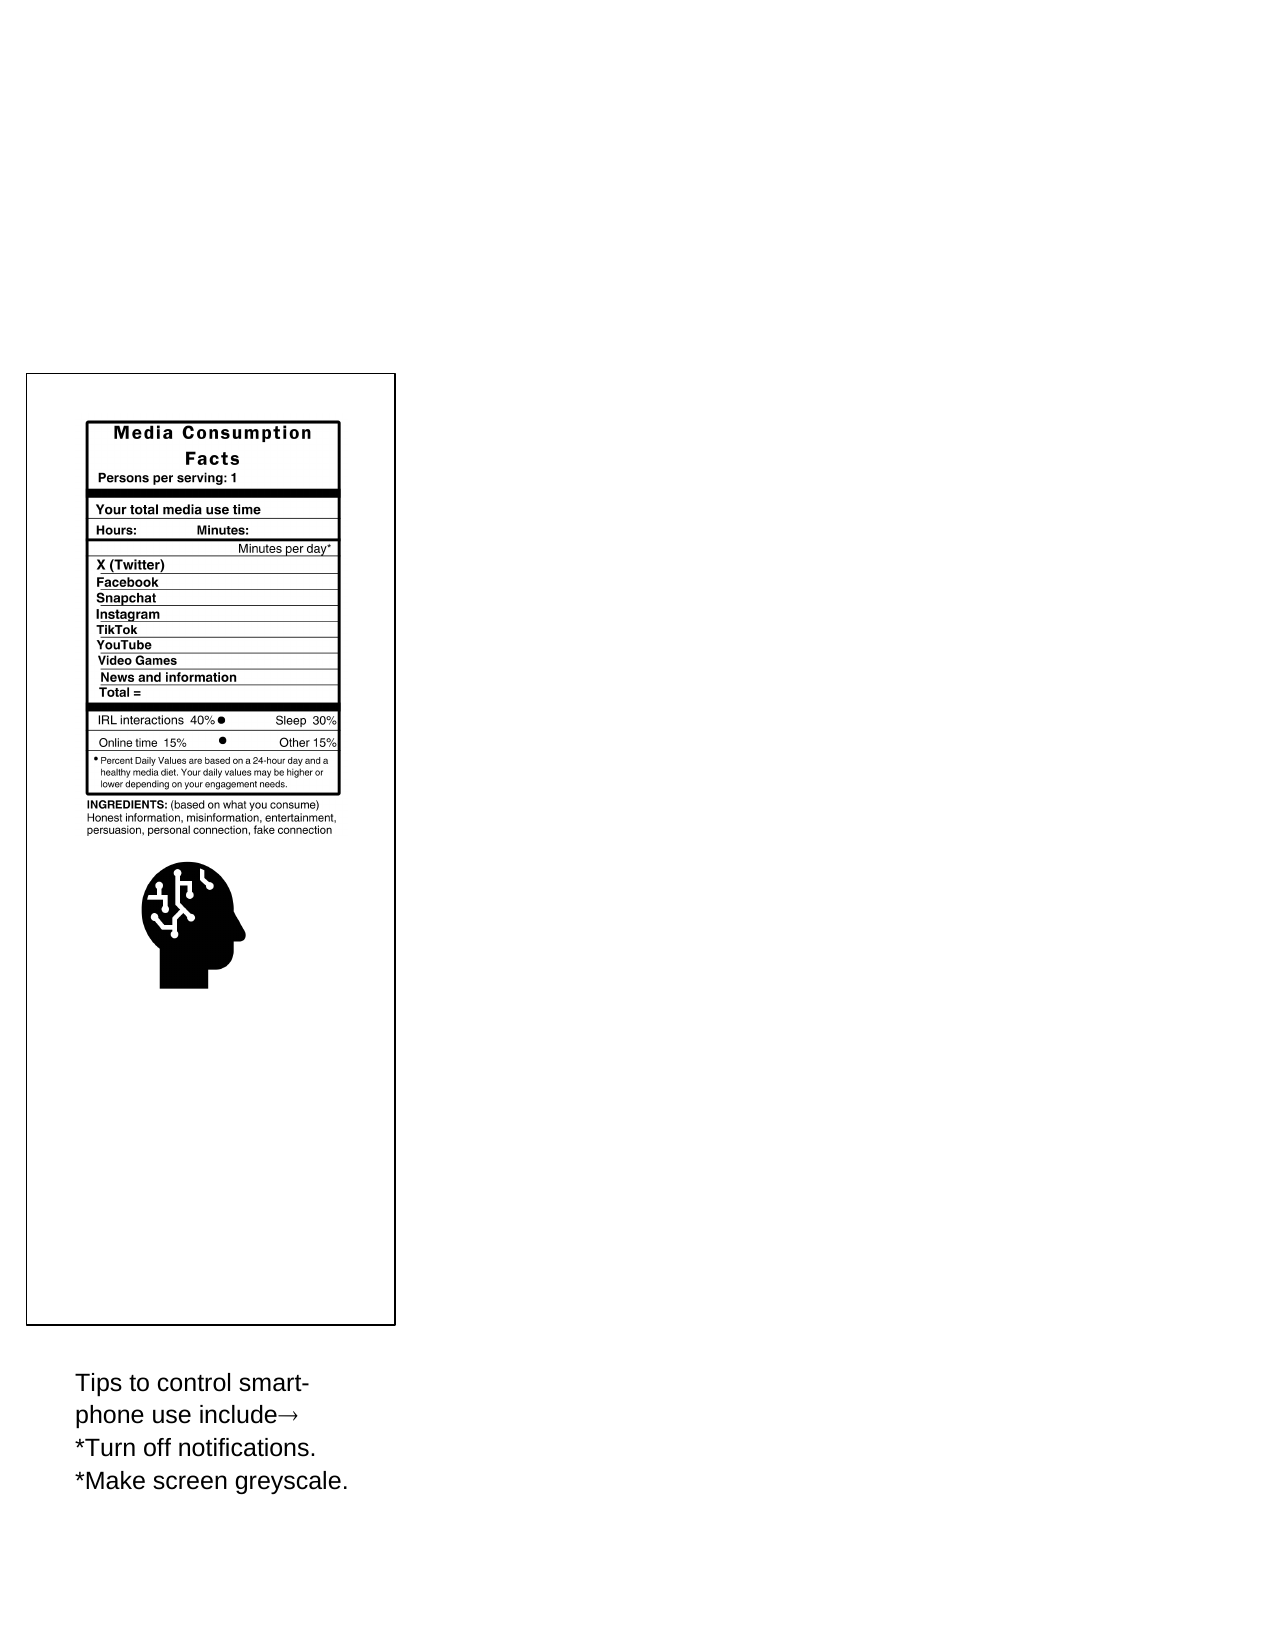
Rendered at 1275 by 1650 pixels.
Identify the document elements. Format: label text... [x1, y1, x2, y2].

text *Make screen greyscale. [75, 1466, 1185, 1495]
picture [75, 413, 349, 836]
picture [120, 850, 267, 1001]
text *Turn off notifications. [75, 1433, 1185, 1462]
text phone use include [75, 1400, 1185, 1429]
text Tips to control smart- [75, 1367, 1185, 1396]
